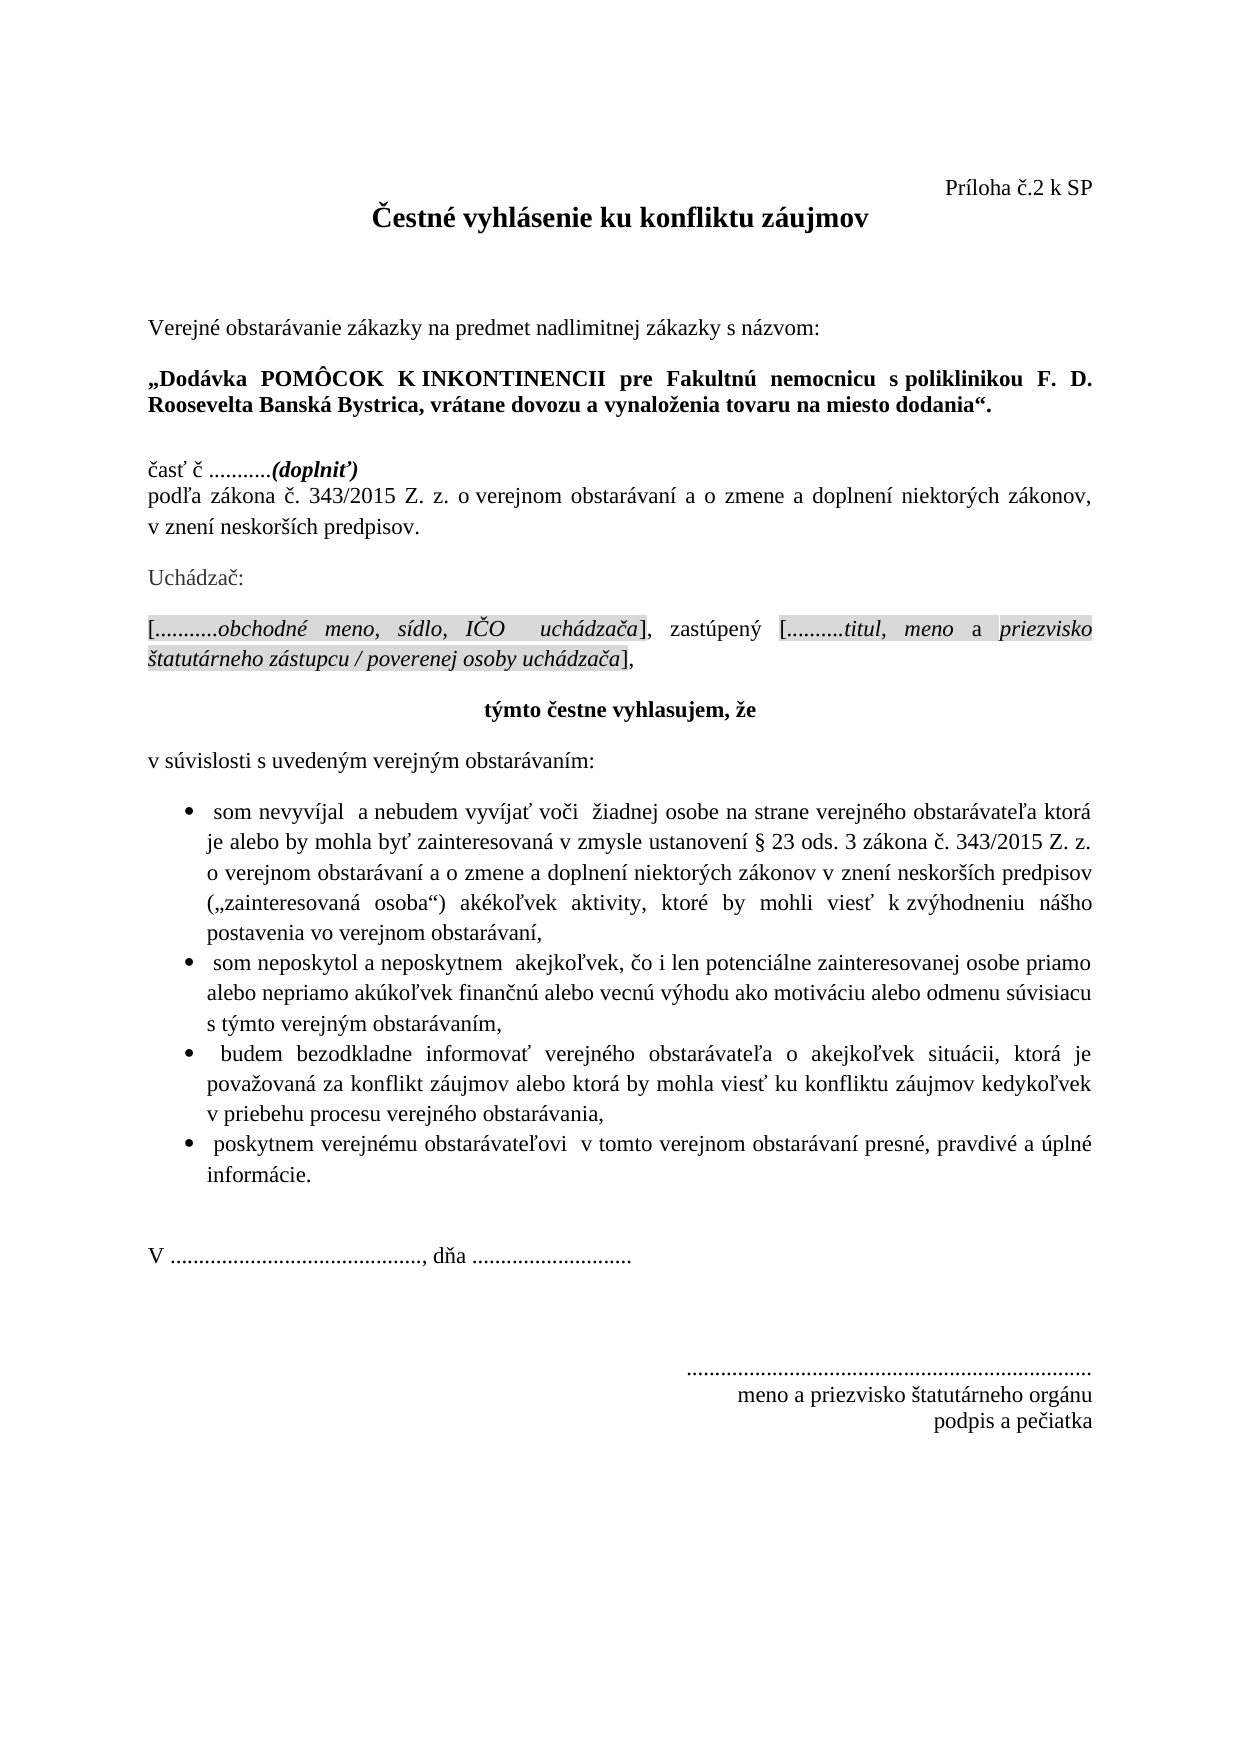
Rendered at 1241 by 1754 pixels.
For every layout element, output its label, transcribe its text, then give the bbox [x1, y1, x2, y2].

text [...........obchodné meno, sídlo, IČO uchádzača], zastúpený [..........titul, meno a priezvisko štatutárneho zástupcu / poverenej osoby uchádzača], [148, 615, 1093, 671]
text Uchádzač: [148, 564, 1093, 590]
text V ............................................, dňa ............................ [148, 1242, 1093, 1268]
text Príloha č.2 k SP [189, 174, 1093, 200]
text podľa zákona č. 343/2015 Z. z. o verejnom obstarávaní a o zmene a doplnení niektorých zákonov, v znení neskorších predpisov. [148, 482, 1093, 539]
list som nevyvíjal a nebudem vyvíjať voči žiadnej osobe na strane verejného obstarávateľa ktorá je alebo by mohla byť zainteresovaná v zmysle ustanovení § 23 ods. 3 zákona č. 343/2015 Z. z. o verejnom obstarávaní a o zmene a doplnení niektorých zákonov v znení neskorších predpisov („zainteresovaná osoba“) akékoľvek aktivity, ktoré by mohli viesť k zvýhodneniu nášho postavenia vo verejnom obstarávaní, [185, 798, 1093, 945]
list poskytnem verejnému obstarávateľovi v tomto verejnom obstarávaní presné, pravdivé a úplné informácie. [185, 1130, 1093, 1187]
text časť č ...........(doplniť) [148, 456, 1090, 482]
text meno a priezvisko štatutárneho orgánu [185, 1381, 1093, 1407]
text podpis a pečiatka [185, 1407, 1093, 1433]
text v súvislosti s uvedeným verejným obstarávaním: [148, 747, 1093, 773]
text Verejné obstarávanie zákazky na predmet nadlimitnej zákazky s názvom: [148, 313, 1093, 340]
text týmto čestne vyhlasujem, že [148, 696, 1093, 722]
text ....................................................................... [148, 1354, 1093, 1381]
text „Dodávka POMÔCOK K INKONTINENCII pre Fakultnú nemocnicu s poliklinikou F. D. Roosevelta Banská Bystrica, vrátane dovozu a vynaloženia tovaru na miesto dodania“. [148, 364, 1093, 417]
list som neposkytol a neposkytnem akejkoľvek, čo i len potenciálne zainteresovanej osobe priamo alebo nepriamo akúkoľvek finančnú alebo vecnú výhodu ako motiváciu alebo odmenu súvisiacu s týmto verejným obstarávaním, [185, 949, 1093, 1036]
text Čestné vyhlásenie ku konfliktu záujmov [148, 200, 1093, 234]
list budem bezodkladne informovať verejného obstarávateľa o akejkoľvek situácii, ktorá je považovaná za konflikt záujmov alebo ktorá by mohla viesť ku konfliktu záujmov kedykoľvek v priebehu procesu verejného obstarávania, [185, 1040, 1093, 1127]
